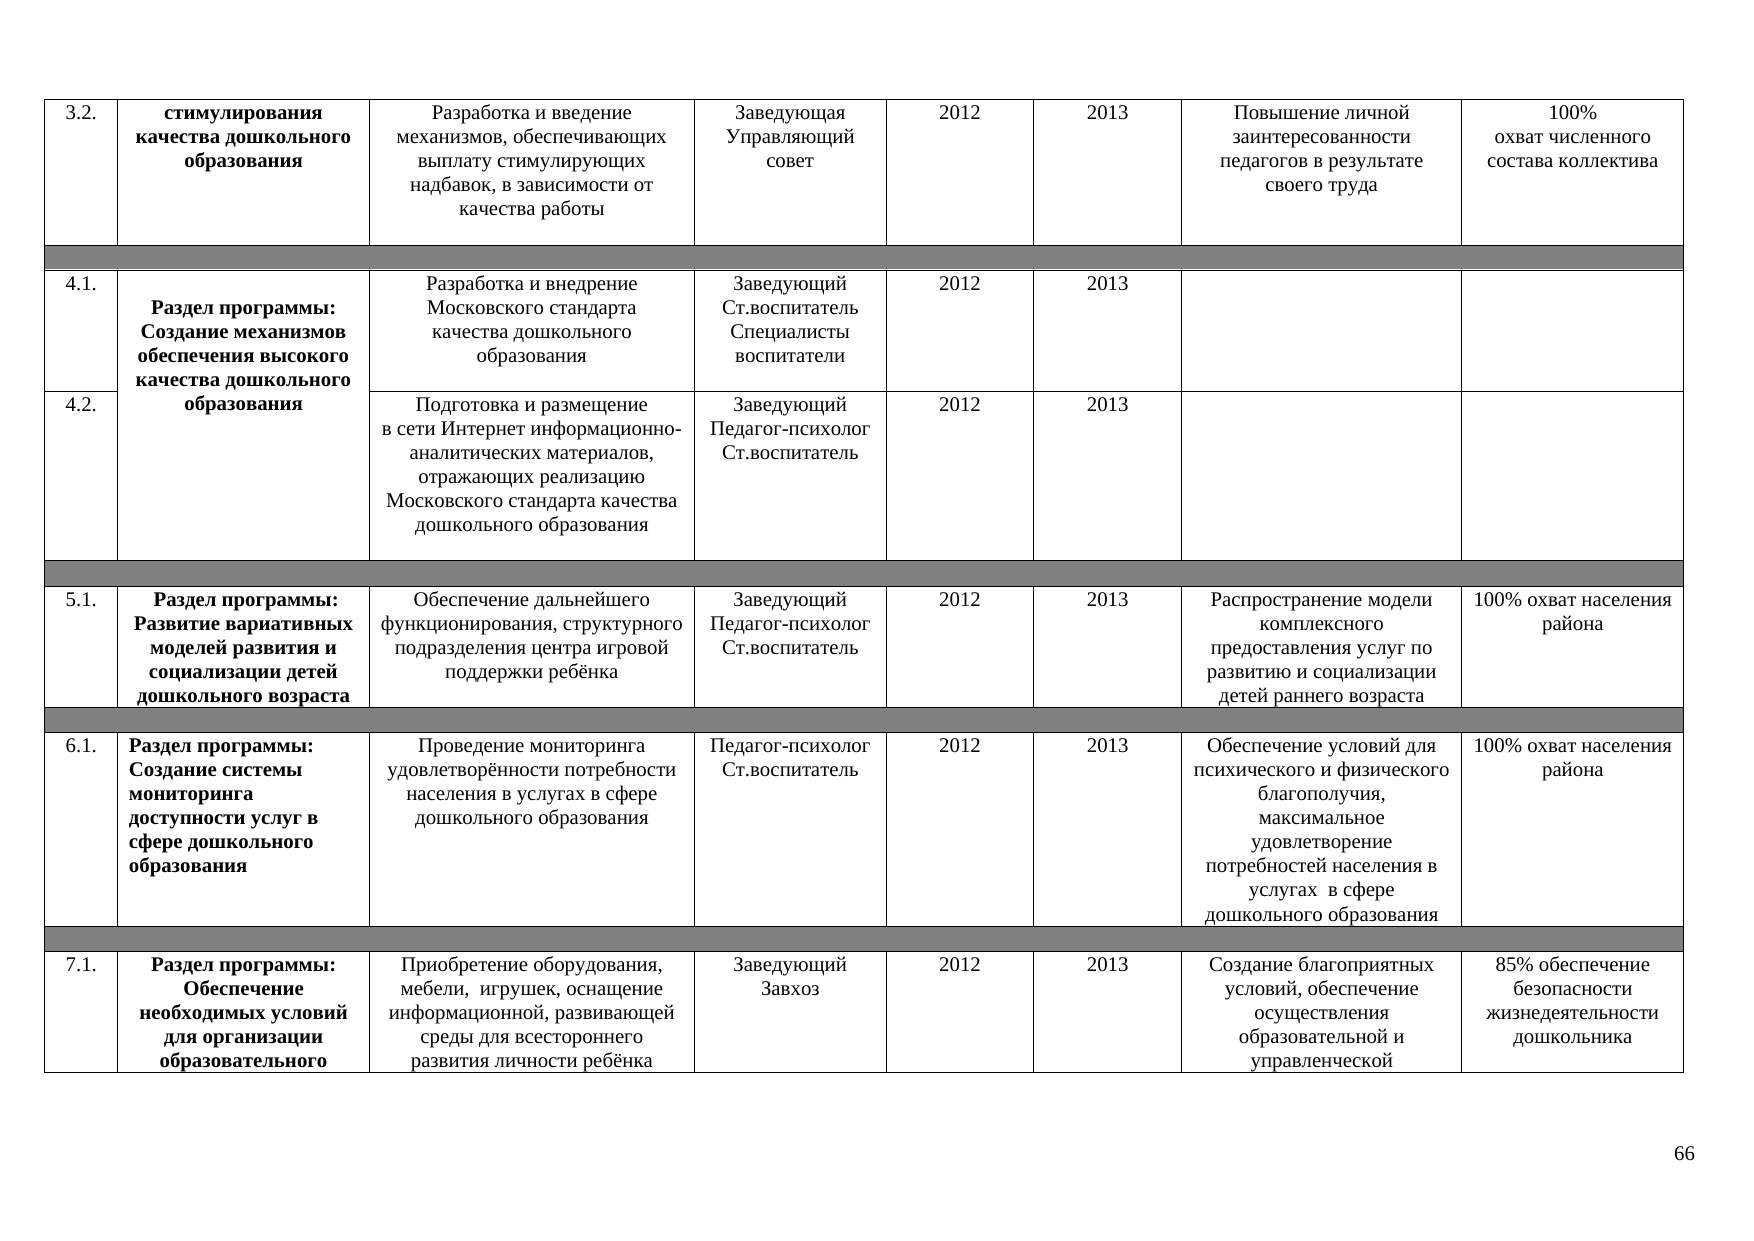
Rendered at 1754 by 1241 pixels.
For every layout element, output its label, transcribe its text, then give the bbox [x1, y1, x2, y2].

table_cell Обеспечение условий для психического и физического благополучия, максимальное удовлетворение потребностей населения в услугах в сфере дошкольного образования [1182, 733, 1461, 926]
table_cell [45, 246, 1683, 269]
table_cell 4.1. [45, 271, 117, 391]
table_cell [1182, 271, 1461, 391]
table_cell Заведующий Ст.воспитатель Специалисты воспитатели [695, 271, 886, 391]
table_cell 2012 [887, 100, 1033, 244]
table_cell Заведующий Педагог-психолог Ст.воспитатель [695, 392, 886, 560]
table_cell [118, 100, 369, 244]
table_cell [370, 952, 694, 1072]
table_cell Заведующая Управляющий совет [695, 100, 886, 244]
table_cell 2013 [1034, 587, 1181, 707]
table_cell Заведующий Педагог-психолог Ст.воспитатель [695, 587, 886, 707]
table_cell 2013 [1034, 271, 1181, 391]
table_cell 2012 [887, 733, 1033, 926]
table_cell Разработка и внедрение Московского стандарта качества дошкольного образования [370, 271, 694, 391]
table_cell [1462, 392, 1683, 560]
table_cell 100% охват населения района [1462, 587, 1683, 707]
table_cell Раздел программы: Развитие вариативных моделей развития и социализации детей дошкольного возраста [118, 587, 369, 707]
table_cell Обеспечение дальнейшего функционирования, структурного подразделения центра игровой поддержки ребёнка [370, 587, 694, 707]
table_cell 2013 [1034, 952, 1181, 1072]
table_cell Раздел программы: Создание системы мониторинга доступности услуг в сфере дошкольного образования [118, 733, 369, 926]
table_cell 100% охват населения района [1462, 733, 1683, 926]
table_cell 6.1. [45, 733, 117, 926]
table_cell Раздел программы: Создание механизмов обеспечения высокого качества дошкольного образования [118, 271, 369, 560]
table_cell 2013 [1034, 733, 1181, 926]
table_cell 4.2. [45, 392, 117, 560]
table_cell [45, 708, 1683, 732]
table_cell [45, 927, 1683, 951]
table_cell Повышение личной заинтересованности педагогов в результате своего труда [1182, 100, 1461, 244]
table_cell [1182, 392, 1461, 560]
table_cell 3.2. [45, 100, 117, 244]
table_cell 5.1. [45, 587, 117, 707]
table_cell 2013 [1034, 100, 1181, 244]
table_cell Проведение мониторинга удовлетворённости потребности населения в услугах в сфере дошкольного образования [370, 733, 694, 926]
table_cell Заведующий Завхоз [695, 952, 886, 1072]
table_cell 2012 [887, 271, 1033, 391]
table_cell 2012 [887, 392, 1033, 560]
table_cell 2012 [887, 587, 1033, 707]
table_cell [45, 561, 1683, 586]
table_cell Разработка и введение механизмов, обеспечивающих выплату стимулирующих надбавок, в зависимости от качества работы [370, 100, 694, 244]
table_cell Подготовка и размещение в сети Интернет информационно-аналитических материалов, отражающих реализацию Московского стандарта качества дошкольного образования [370, 392, 694, 560]
table_cell Педагог-психолог Ст.воспитатель [695, 733, 886, 926]
table_cell 2012 [887, 952, 1033, 1072]
table_cell 2013 [1034, 392, 1181, 560]
table_cell Распространение модели комплексного предоставления услуг по развитию и социализации детей раннего возраста [1182, 587, 1461, 707]
table_cell 7.1. [45, 952, 117, 1072]
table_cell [1462, 952, 1683, 1072]
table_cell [1182, 952, 1461, 1072]
table_cell [1462, 271, 1683, 391]
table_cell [118, 952, 369, 1072]
table_cell 100% охват численного состава коллектива [1462, 100, 1683, 244]
